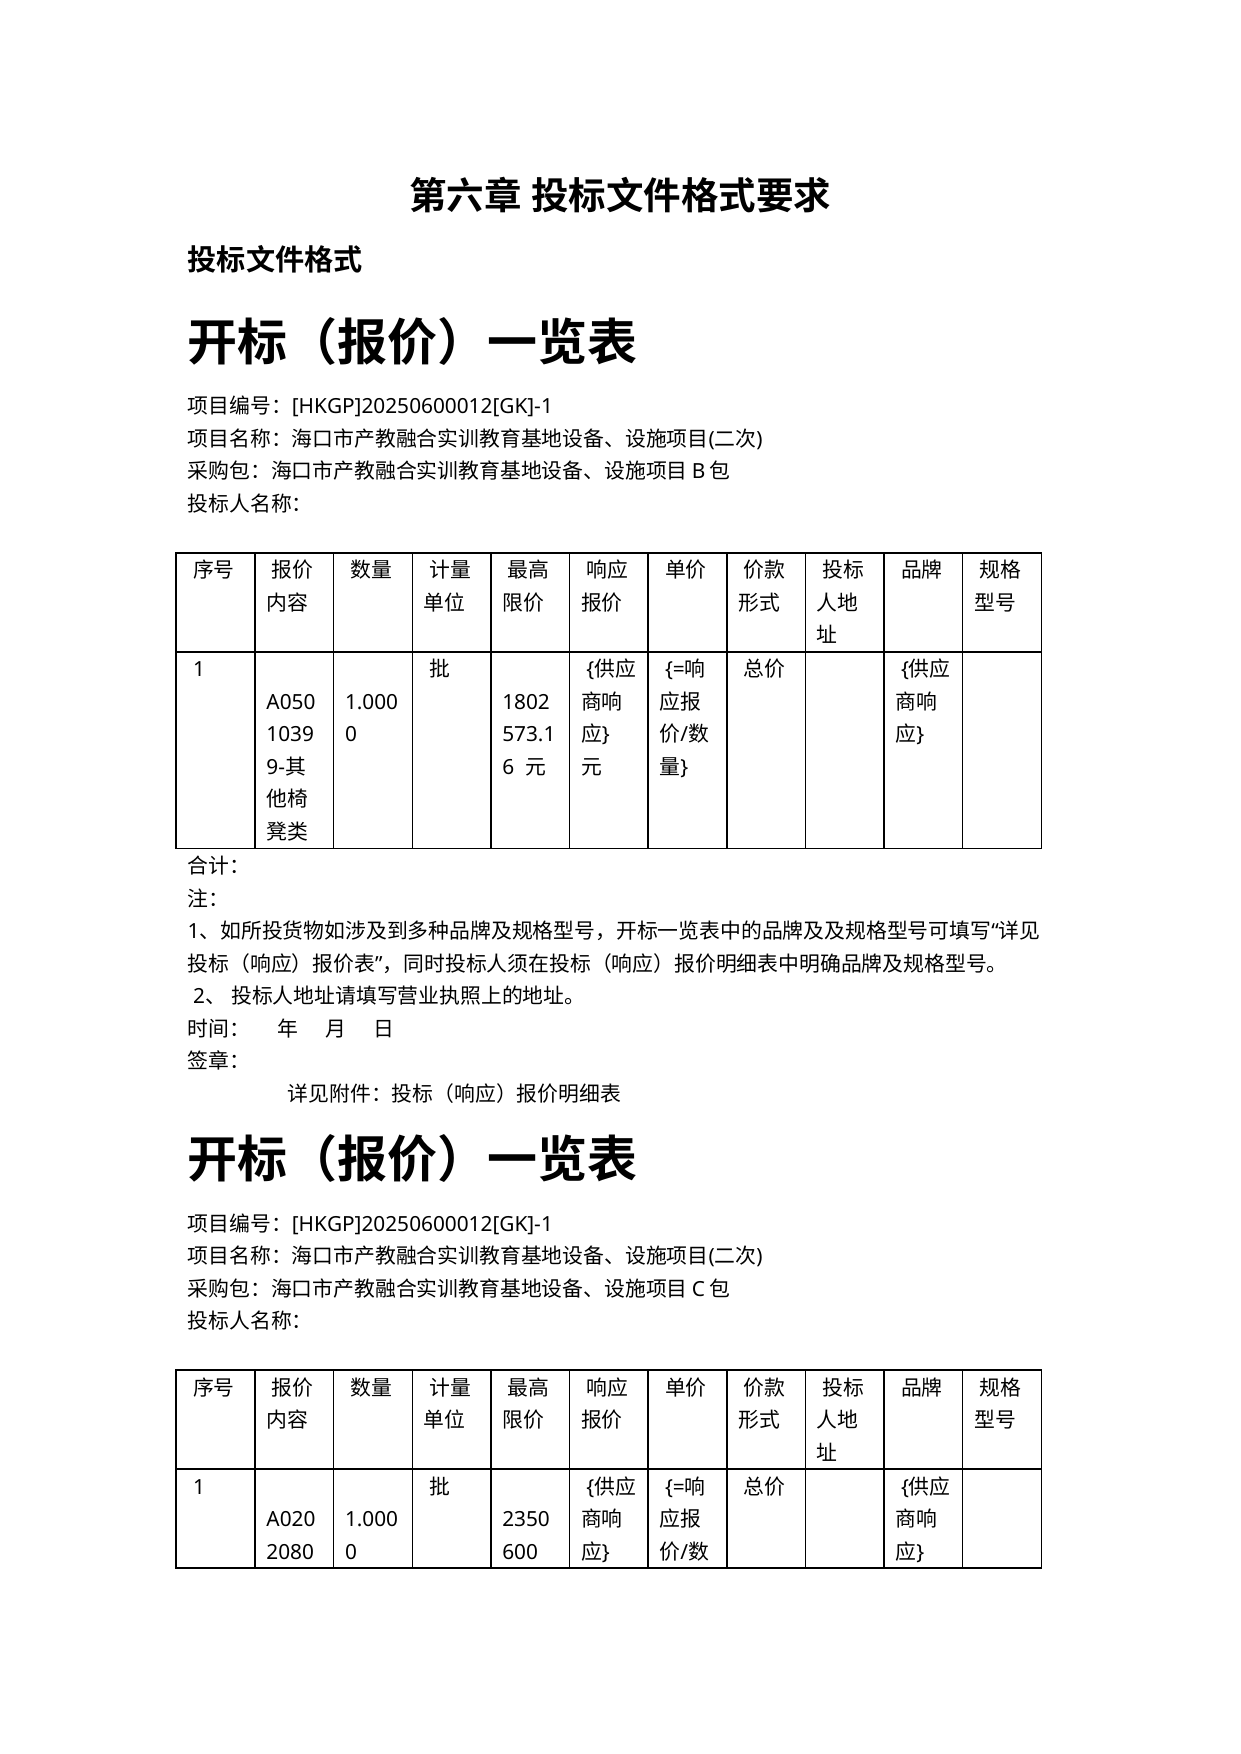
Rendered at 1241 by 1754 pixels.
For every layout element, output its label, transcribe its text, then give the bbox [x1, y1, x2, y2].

table_header 计量单位 [413, 1371, 490, 1468]
table_cell {=响应报价/数量} [649, 1470, 726, 1567]
text 项目编号：[HKGP]20250600012[GK]-1 [187, 1207, 1053, 1239]
text 签章： [187, 1044, 1053, 1077]
table_header 序号 [177, 1371, 254, 1468]
table_header 报价内容 [256, 1371, 333, 1468]
table_header 单价 [649, 554, 726, 651]
text 采购包：海口市产教融合实训教育基地设备、设施项目C包 [187, 1272, 1053, 1304]
text 合计： [187, 849, 1053, 882]
table_header 报价内容 [256, 554, 333, 651]
table_header 最高限价 [492, 554, 569, 651]
text 时间： 年 月 日 [187, 1012, 1053, 1044]
text 开标（报价）一览表 [187, 292, 1053, 389]
table_header 规格型号 [963, 1371, 1041, 1468]
table_cell A02020800-触控一体机 [256, 1470, 333, 1567]
table_cell 1 [177, 653, 254, 848]
table_cell {供应商响应} [885, 653, 962, 848]
table_cell 批 [413, 653, 490, 848]
table_header 计量单位 [413, 554, 490, 651]
text 2、 投标人地址请填写营业执照上的地址。 [187, 979, 1053, 1012]
table_cell 总价 [728, 1470, 805, 1567]
table_header 规格型号 [963, 554, 1041, 651]
table_header 最高限价 [492, 1371, 569, 1468]
table_header 单价 [649, 1371, 726, 1468]
table_cell [963, 1470, 1041, 1567]
table_cell [806, 653, 883, 848]
table_header 响应报价 [570, 1371, 647, 1468]
table_cell {供应商响应} 元 [570, 653, 647, 848]
table_cell [806, 1470, 883, 1567]
table_cell 1 [177, 1470, 254, 1567]
text 采购包：海口市产教融合实训教育基地设备、设施项目B包 [187, 454, 1053, 487]
text 项目名称：海口市产教融合实训教育基地设备、设施项目(二次) [187, 1239, 1053, 1272]
table_cell A05010399-其他椅凳类 [256, 653, 333, 848]
text 1、如所投货物如涉及到多种品牌及规格型号，开标一览表中的品牌及及规格型号可填写“详见投标（响应）报价表”，同时投标人须在投标（响应）报价明细表中明确品牌及规格型号。 [187, 914, 1053, 979]
table_header 数量 [334, 1371, 412, 1468]
table_header 品牌 [885, 554, 962, 651]
table_header 投标人地址 [806, 554, 883, 651]
text 详见附件：投标（响应）报价明细表 [187, 1077, 1053, 1109]
table_cell 2350600 元 [492, 1470, 569, 1567]
text 投标人名称： [187, 487, 1053, 519]
text 第六章 投标文件格式要求 [187, 162, 1053, 227]
table_cell [963, 653, 1041, 848]
text 开标（报价）一览表 [187, 1109, 1053, 1207]
table_cell {供应商响应} [885, 1470, 962, 1567]
text 投标人名称： [187, 1304, 1053, 1337]
table_cell 批 [413, 1470, 490, 1567]
table_cell 1802573.16 元 [492, 653, 569, 848]
table_header 投标人地址 [806, 1371, 883, 1468]
table_cell {=响应报价/数量} [649, 653, 726, 848]
text 注： [187, 882, 1053, 914]
table_cell 1.0000 [334, 653, 412, 848]
table_header 价款形式 [728, 554, 805, 651]
table_cell {供应商响应} 元 [570, 1470, 647, 1567]
table_header 序号 [177, 554, 254, 651]
text 项目编号：[HKGP]20250600012[GK]-1 [187, 389, 1053, 422]
text 项目名称：海口市产教融合实训教育基地设备、设施项目(二次) [187, 422, 1053, 454]
table_header 数量 [334, 554, 412, 651]
table_header 响应报价 [570, 554, 647, 651]
table_cell 总价 [728, 653, 805, 848]
text 投标文件格式 [187, 227, 1053, 292]
table_header 价款形式 [728, 1371, 805, 1468]
table_header 品牌 [885, 1371, 962, 1468]
table_cell 1.0000 [334, 1470, 412, 1567]
